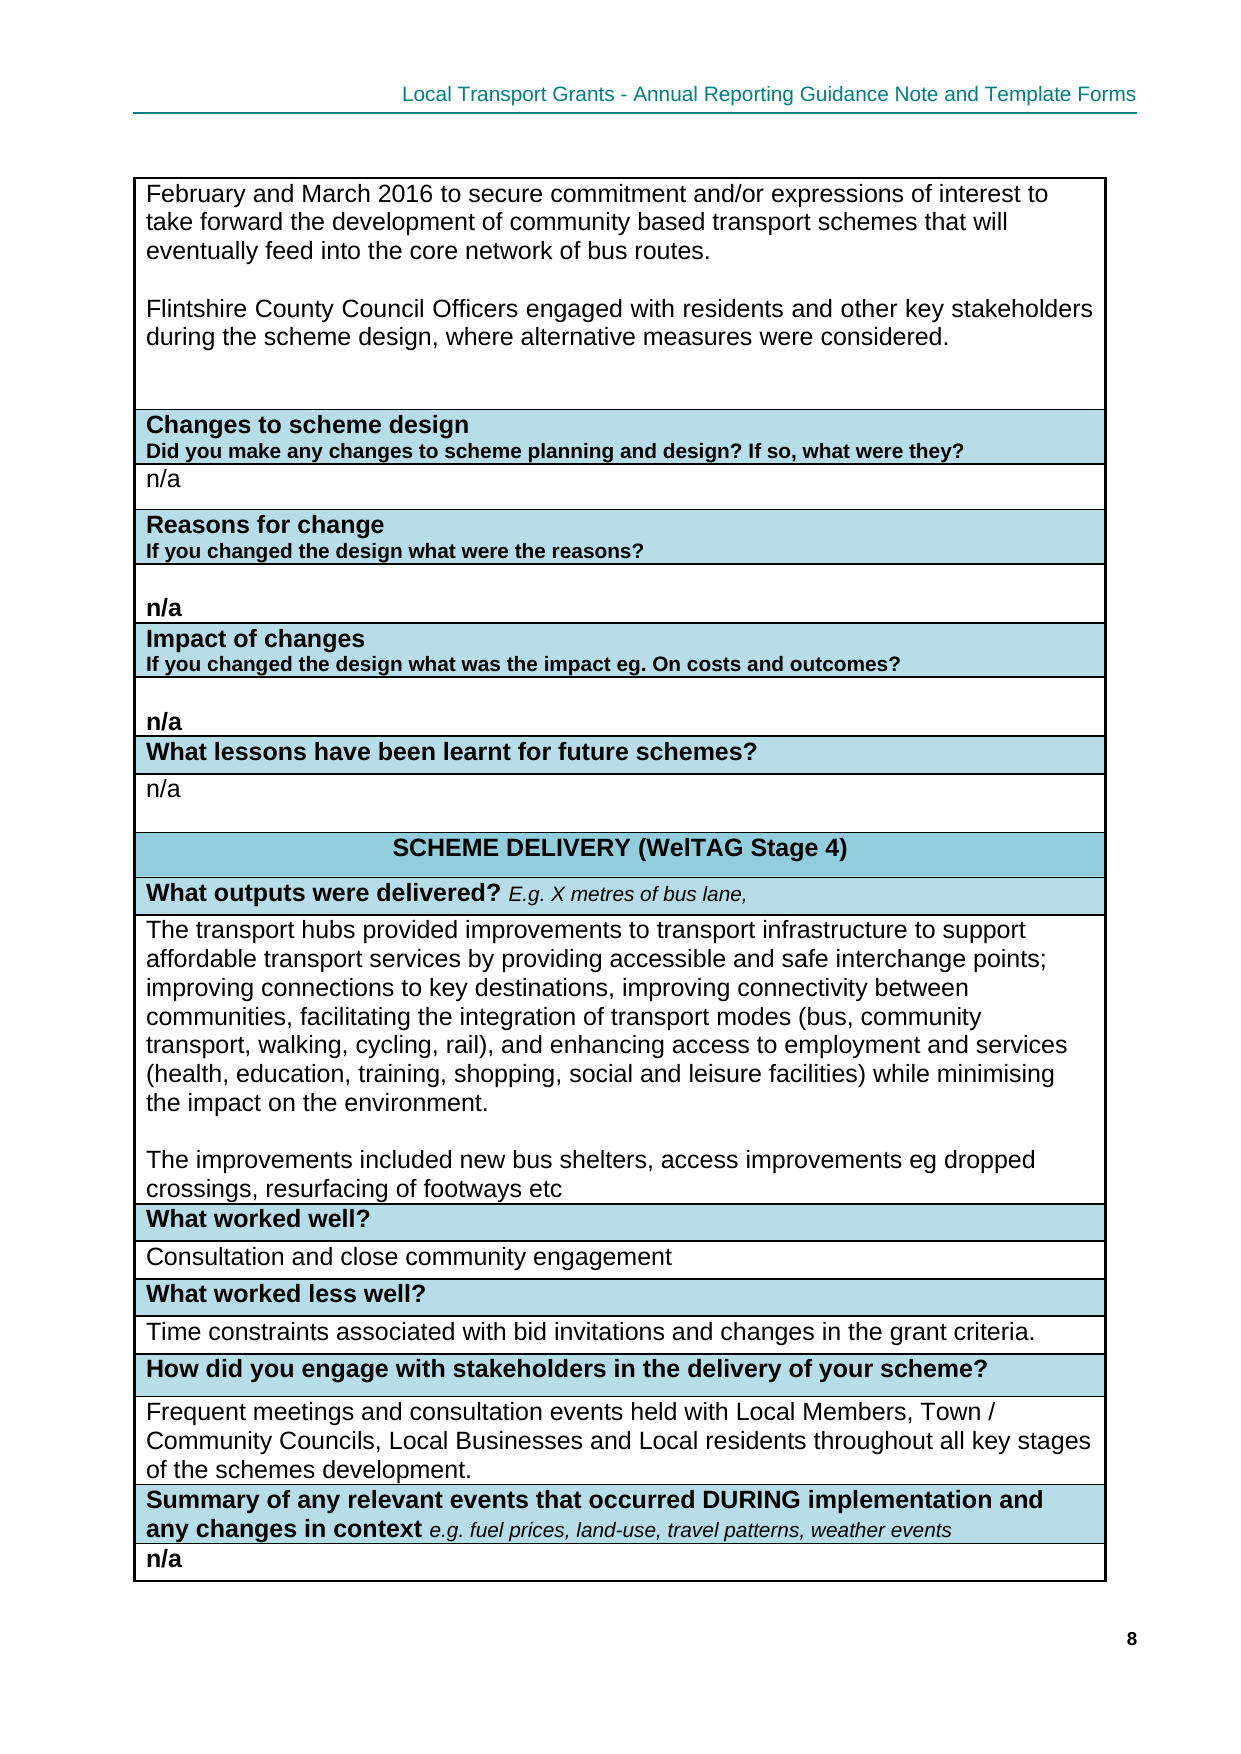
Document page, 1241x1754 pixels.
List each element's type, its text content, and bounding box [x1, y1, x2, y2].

table_cell Reasons for change If you changed the design what were the reasons? [136, 510, 1104, 563]
table_cell n/a [136, 1544, 1104, 1580]
table_cell What lessons have been learnt for future schemes? [136, 737, 1104, 773]
table_cell Changes to scheme design Did you make any changes to scheme planning and design? If so, what were they? [136, 410, 1104, 463]
table_cell What worked less well? [136, 1280, 1104, 1315]
table_cell Summary of any relevant events that occurred DURING implementation and any changes in context e.g. fuel prices, land-use, travel patterns, weather events [136, 1485, 1104, 1543]
table_cell n/a [136, 775, 1104, 832]
table_cell SCHEME DELIVERY (WelTAG Stage 4) [136, 833, 1104, 876]
table_cell n/a [136, 465, 1104, 509]
table_cell n/a [136, 565, 1104, 622]
table_cell Impact of changes If you changed the design what was the impact eg. On costs and outcomes? [136, 624, 1104, 676]
table_cell Time constraints associated with bid invitations and changes in the grant criteria. [136, 1317, 1104, 1353]
table_cell The transport hubs provided improvements to transport infrastructure to support affordable transport services by providing accessible and safe interchange points; improving connections to key destinations, improving connectivity between communities, facilitating the integration of transport modes (bus, community transport, walking, cycling, rail), and enhancing access to employment and services (health, education, training, shopping, social and leisure facilities) while minimising the impact on the environment. The improvements included new bus shelters, access improvements eg dropped crossings, resurfacing of footways etc [136, 916, 1104, 1203]
table_cell Consultation and close community engagement [136, 1242, 1104, 1278]
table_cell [136, 179, 1104, 409]
table_cell n/a [136, 678, 1104, 735]
table_cell Frequent meetings and consultation events held with Local Members, Town / Community Councils, Local Businesses and Local residents throughout all key stages of the schemes development. [136, 1397, 1104, 1484]
table_cell What worked well? [136, 1205, 1104, 1240]
table_cell What outputs were delivered? E.g. X metres of bus lane, [136, 878, 1104, 914]
table_cell How did you engage with stakeholders in the delivery of your scheme? [136, 1355, 1104, 1396]
